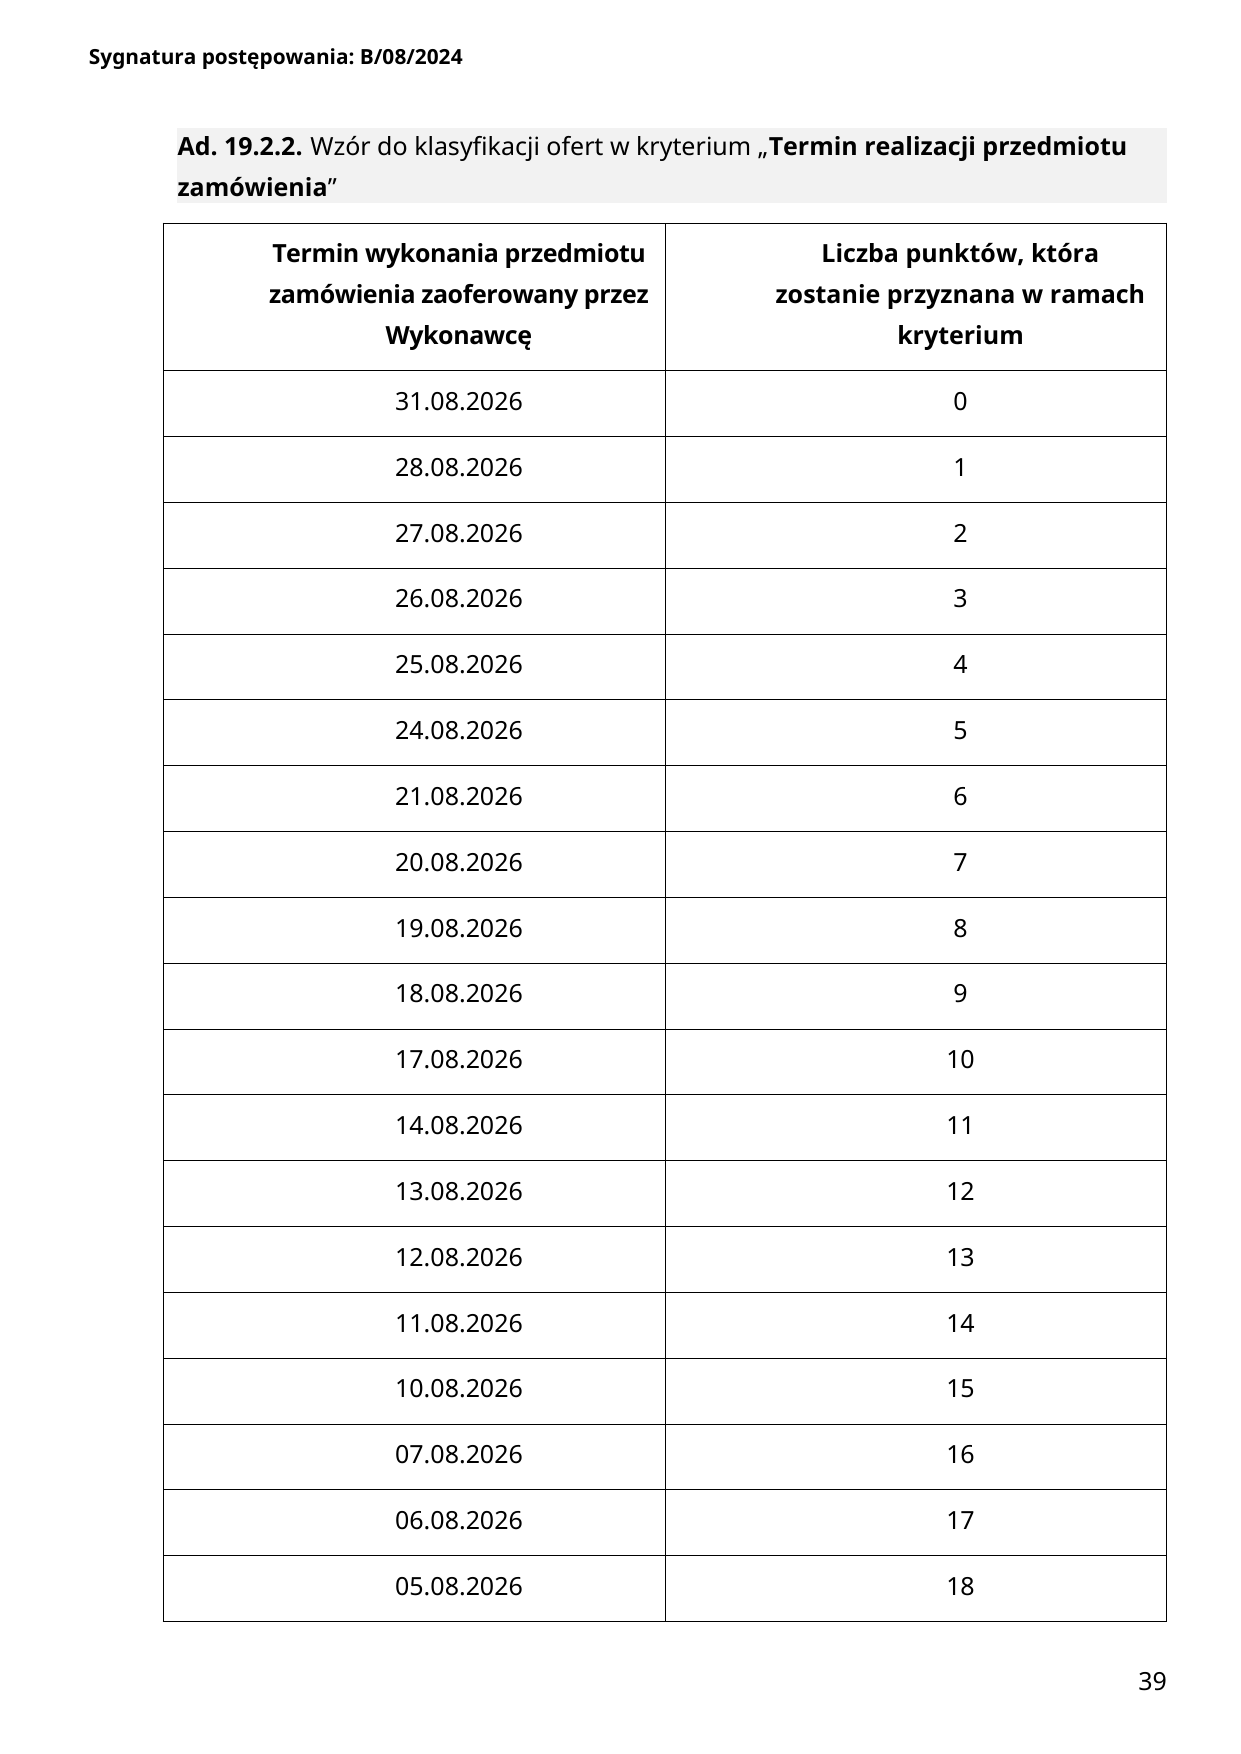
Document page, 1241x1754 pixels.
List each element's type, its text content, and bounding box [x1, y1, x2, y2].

table_cell 05.08.2026 [164, 1556, 665, 1621]
table_cell 27.08.2026 [164, 503, 665, 568]
table_cell 20.08.2026 [164, 832, 665, 897]
table_cell 12 [666, 1161, 1166, 1226]
table_cell 06.08.2026 [164, 1490, 665, 1555]
table_cell 12.08.2026 [164, 1227, 665, 1292]
table_cell 5 [666, 700, 1166, 765]
table_header Termin wykonania przedmiotu zamówienia zaoferowany przez Wykonawcę [164, 224, 665, 370]
table_cell 9 [666, 964, 1166, 1028]
table_cell 10.08.2026 [164, 1359, 665, 1423]
table_cell 17 [666, 1490, 1166, 1555]
table_cell 10 [666, 1030, 1166, 1094]
table_cell 07.08.2026 [164, 1425, 665, 1489]
table_header Liczba punktów, która zostanie przyznana w ramach kryterium [666, 224, 1166, 370]
table_cell 16 [666, 1425, 1166, 1489]
table_cell 21.08.2026 [164, 766, 665, 831]
table_cell 8 [666, 898, 1166, 963]
table_cell 0 [666, 371, 1166, 436]
table_cell 1 [666, 437, 1166, 502]
table_cell 19.08.2026 [164, 898, 665, 963]
table_cell 18.08.2026 [164, 964, 665, 1028]
table_cell 2 [666, 503, 1166, 568]
table_cell 3 [666, 569, 1166, 633]
table_cell 31.08.2026 [164, 371, 665, 436]
list Wzór do klasyfikacji ofert w kryterium „Termin realizacji przedmiotu zamówienia” [177, 128, 1167, 203]
table_cell 18 [666, 1556, 1166, 1621]
table_cell 11 [666, 1095, 1166, 1160]
table_cell 7 [666, 832, 1166, 897]
table_cell 13 [666, 1227, 1166, 1292]
table_cell 4 [666, 635, 1166, 699]
table_cell 17.08.2026 [164, 1030, 665, 1094]
table_cell 6 [666, 766, 1166, 831]
table_cell 25.08.2026 [164, 635, 665, 699]
table_cell 15 [666, 1359, 1166, 1423]
table_cell 14.08.2026 [164, 1095, 665, 1160]
table_cell 28.08.2026 [164, 437, 665, 502]
table_cell 11.08.2026 [164, 1293, 665, 1358]
table_cell 13.08.2026 [164, 1161, 665, 1226]
table_cell 14 [666, 1293, 1166, 1358]
table_cell 24.08.2026 [164, 700, 665, 765]
table_cell 26.08.2026 [164, 569, 665, 633]
